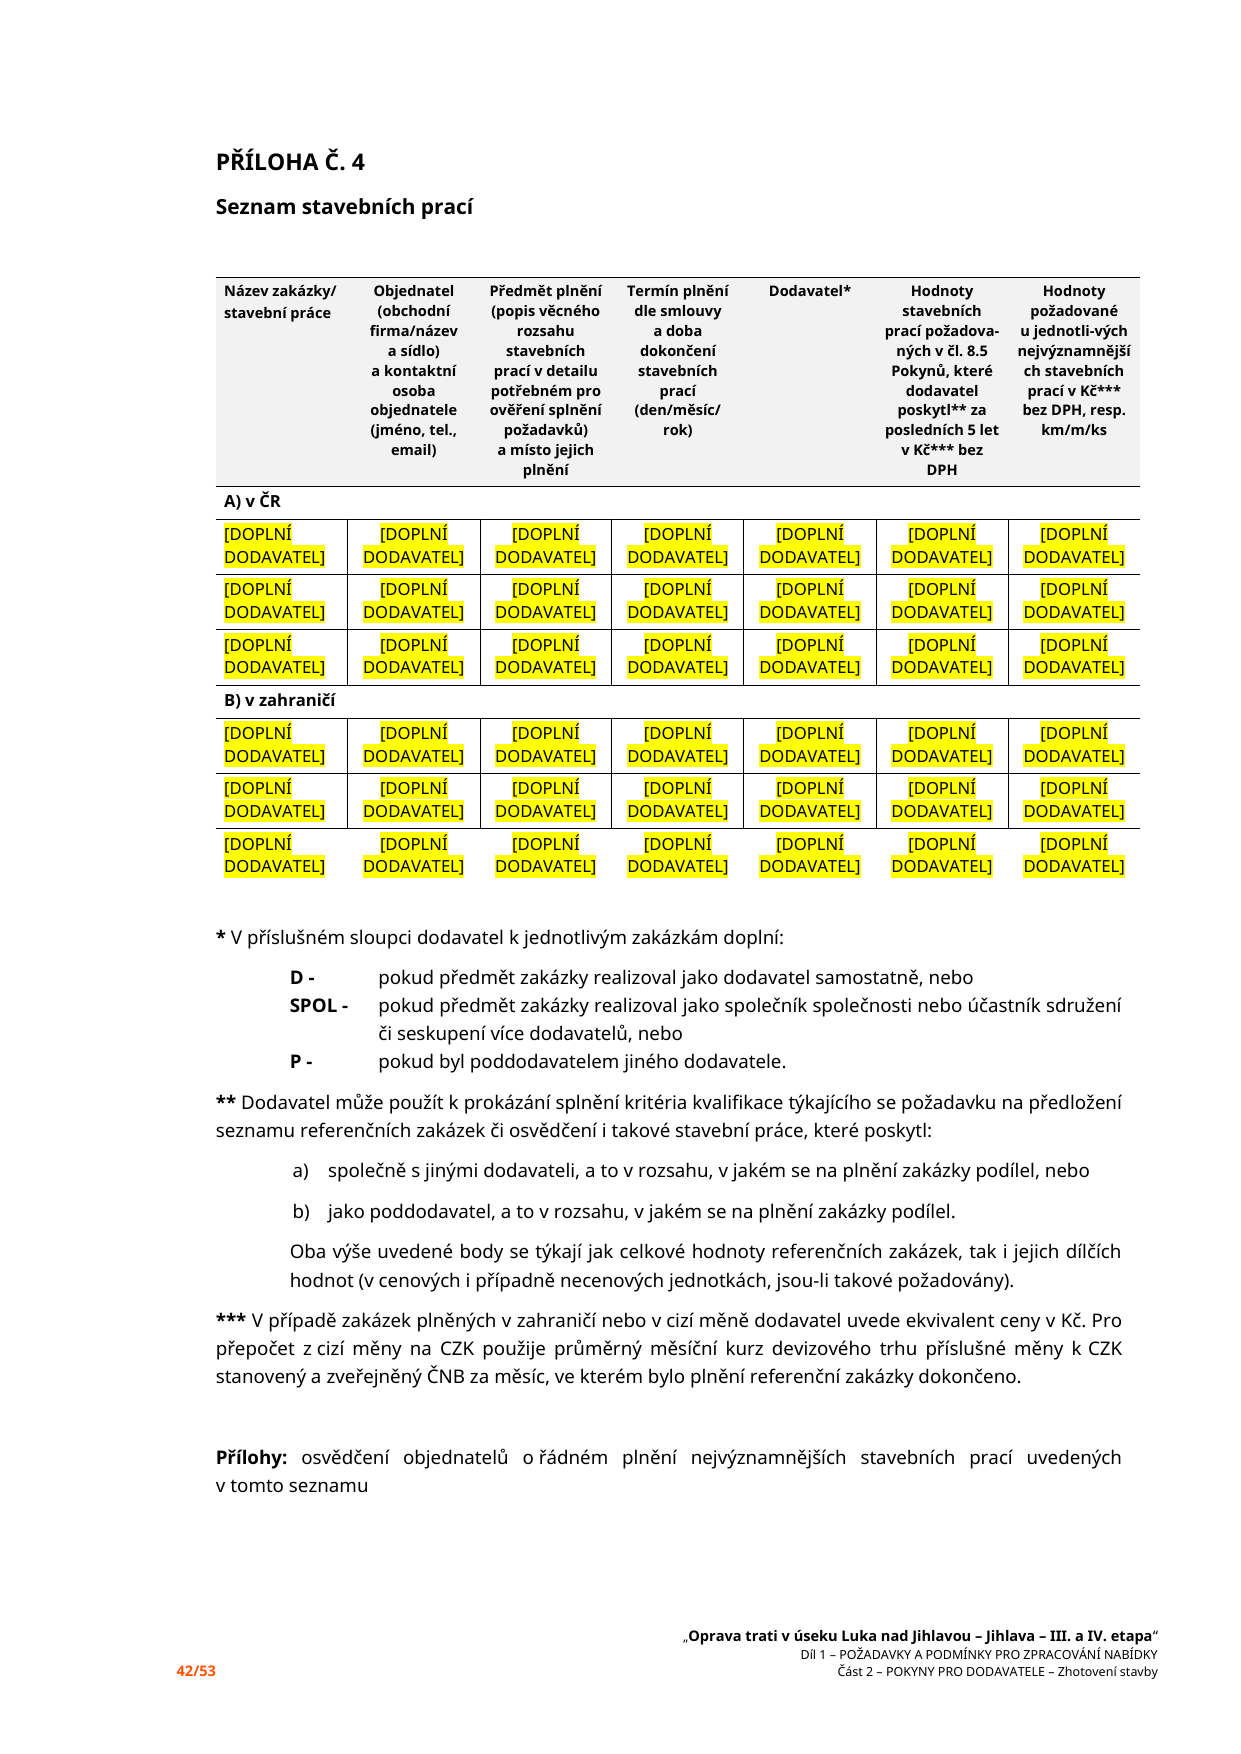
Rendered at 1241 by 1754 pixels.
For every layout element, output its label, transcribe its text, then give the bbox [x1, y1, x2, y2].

table_cell [DOPLNÍ DODAVATEL] [1009, 719, 1140, 773]
table_cell [DOPLNÍ DODAVATEL] [348, 829, 480, 884]
table_cell B) v zahraničí [216, 686, 1140, 717]
table_cell [DOPLNÍ DODAVATEL] [612, 630, 743, 685]
text P - pokud byl poddodavatelem jiného dodavatele. [289, 1049, 1122, 1074]
table_cell [DOPLNÍ DODAVATEL] [1009, 575, 1140, 629]
table_cell [DOPLNÍ DODAVATEL] [876, 829, 1008, 884]
table_cell [DOPLNÍ DODAVATEL] [612, 774, 743, 828]
list společně s jinými dodavateli, a to v rozsahu, v jakém se na plnění zakázky podílel, nebo [292, 1158, 1122, 1183]
table_header Hodnoty požadované u jednotli-vých nejvýznamnějších stavebních prací v Kč*** bez DPH, resp. km/m/ks [1008, 278, 1140, 486]
table_cell [DOPLNÍ DODAVATEL] [348, 774, 480, 828]
table_cell [DOPLNÍ DODAVATEL] [216, 829, 348, 884]
table_cell [DOPLNÍ DODAVATEL] [481, 774, 611, 828]
table_cell [DOPLNÍ DODAVATEL] [481, 520, 611, 574]
table_cell [DOPLNÍ DODAVATEL] [348, 575, 480, 629]
table_cell [DOPLNÍ DODAVATEL] [216, 630, 347, 685]
table_cell [DOPLNÍ DODAVATEL] [612, 520, 743, 574]
table_cell [DOPLNÍ DODAVATEL] [481, 630, 611, 685]
table_header Dodavatel* [744, 278, 876, 486]
table_cell [DOPLNÍ DODAVATEL] [877, 719, 1008, 773]
text SPOL - pokud předmět zakázky realizoval jako společník společnosti nebo účastník sdružení či seskupení více dodavatelů, nebo [289, 993, 1122, 1046]
text Přílohy: osvědčení objednatelů o řádném plnění nejvýznamnějších stavebních prací uvedených v tomto seznamu [216, 1444, 1122, 1498]
table_cell [DOPLNÍ DODAVATEL] [1009, 774, 1140, 828]
text Oba výše uvedené body se týkají jak celkové hodnoty referenčních zakázek, tak i jejich dílčích hodnot (v cenových i případně necenových jednotkách, jsou-li takové požadovány). [289, 1239, 1122, 1292]
table_cell [DOPLNÍ DODAVATEL] [1009, 520, 1140, 574]
text *** V případě zakázek plněných v zahraničí nebo v cizí měně dodavatel uvede ekvivalent ceny v Kč. Pro přepočet z cizí měny na CZK použije průměrný měsíční kurz devizového trhu příslušné měny k CZK stanovený a zveřejněný ČNB za měsíc, ve kterém bylo plnění referenční zakázky dokončeno. [216, 1307, 1122, 1389]
table_cell [DOPLNÍ DODAVATEL] [744, 630, 876, 685]
table_cell [DOPLNÍ DODAVATEL] [877, 774, 1008, 828]
text jako poddodavatel, a to v rozsahu, v jakém se na plnění zakázky podílel. [292, 1198, 1122, 1224]
table_header Objednatel (obchodní firma/název a sídlo) a kontaktní osoba objednatele (jméno, tel., email) [348, 278, 480, 486]
text Příloha č. 4 [216, 146, 1122, 177]
table_cell [DOPLNÍ DODAVATEL] [216, 774, 347, 828]
table_header Název zakázky/ stavební práce [216, 278, 348, 486]
table_cell [DOPLNÍ DODAVATEL] [216, 575, 347, 629]
table_cell [DOPLNÍ DODAVATEL] [481, 719, 611, 773]
table_cell [DOPLNÍ DODAVATEL] [744, 774, 876, 828]
table_cell [DOPLNÍ DODAVATEL] [877, 520, 1008, 574]
table_cell [DOPLNÍ DODAVATEL] [744, 520, 876, 574]
table_cell [DOPLNÍ DODAVATEL] [216, 719, 347, 773]
table_cell [DOPLNÍ DODAVATEL] [348, 520, 480, 574]
table_cell A) v ČR [216, 487, 1140, 518]
table_cell [DOPLNÍ DODAVATEL] [877, 630, 1008, 685]
table_cell [DOPLNÍ DODAVATEL] [612, 575, 743, 629]
table_cell [DOPLNÍ DODAVATEL] [744, 829, 876, 884]
table_cell [DOPLNÍ DODAVATEL] [1009, 630, 1140, 685]
text ** Dodavatel může použít k prokázání splnění kritéria kvalifikace týkajícího se požadavku na předložení seznamu referenčních zakázek či osvědčení i takové stavební práce, které poskytl: [216, 1089, 1122, 1143]
table_cell [DOPLNÍ DODAVATEL] [480, 829, 612, 884]
table_cell [DOPLNÍ DODAVATEL] [1008, 829, 1140, 884]
text * V příslušném sloupci dodavatel k jednotlivým zakázkám doplní: [216, 924, 1122, 950]
table_header Předmět plnění (popis věcného rozsahu stavebních prací v detailu potřebném pro ověření splnění požadavků) a místo jejich plnění [480, 278, 612, 486]
table_cell [DOPLNÍ DODAVATEL] [348, 719, 480, 773]
table_cell [DOPLNÍ DODAVATEL] [481, 575, 611, 629]
table_cell [DOPLNÍ DODAVATEL] [744, 719, 876, 773]
table_cell [DOPLNÍ DODAVATEL] [744, 575, 876, 629]
table_header Hodnoty stavebních prací požadova- ných v čl. 8.5 Pokynů, které dodavatel poskytl** za posledních 5 let v Kč*** bez DPH [876, 278, 1008, 486]
table_cell [DOPLNÍ DODAVATEL] [877, 575, 1008, 629]
text Seznam stavebních prací [216, 192, 1122, 221]
table_header Termín plnění dle smlouvy a doba dokončení stavebních prací (den/měsíc/ rok) [612, 278, 744, 486]
table_cell [DOPLNÍ DODAVATEL] [216, 520, 347, 574]
table_cell [DOPLNÍ DODAVATEL] [612, 719, 743, 773]
table_cell [DOPLNÍ DODAVATEL] [612, 829, 744, 884]
text D - pokud předmět zakázky realizoval jako dodavatel samostatně, nebo [289, 965, 1122, 990]
table_cell [DOPLNÍ DODAVATEL] [348, 630, 480, 685]
